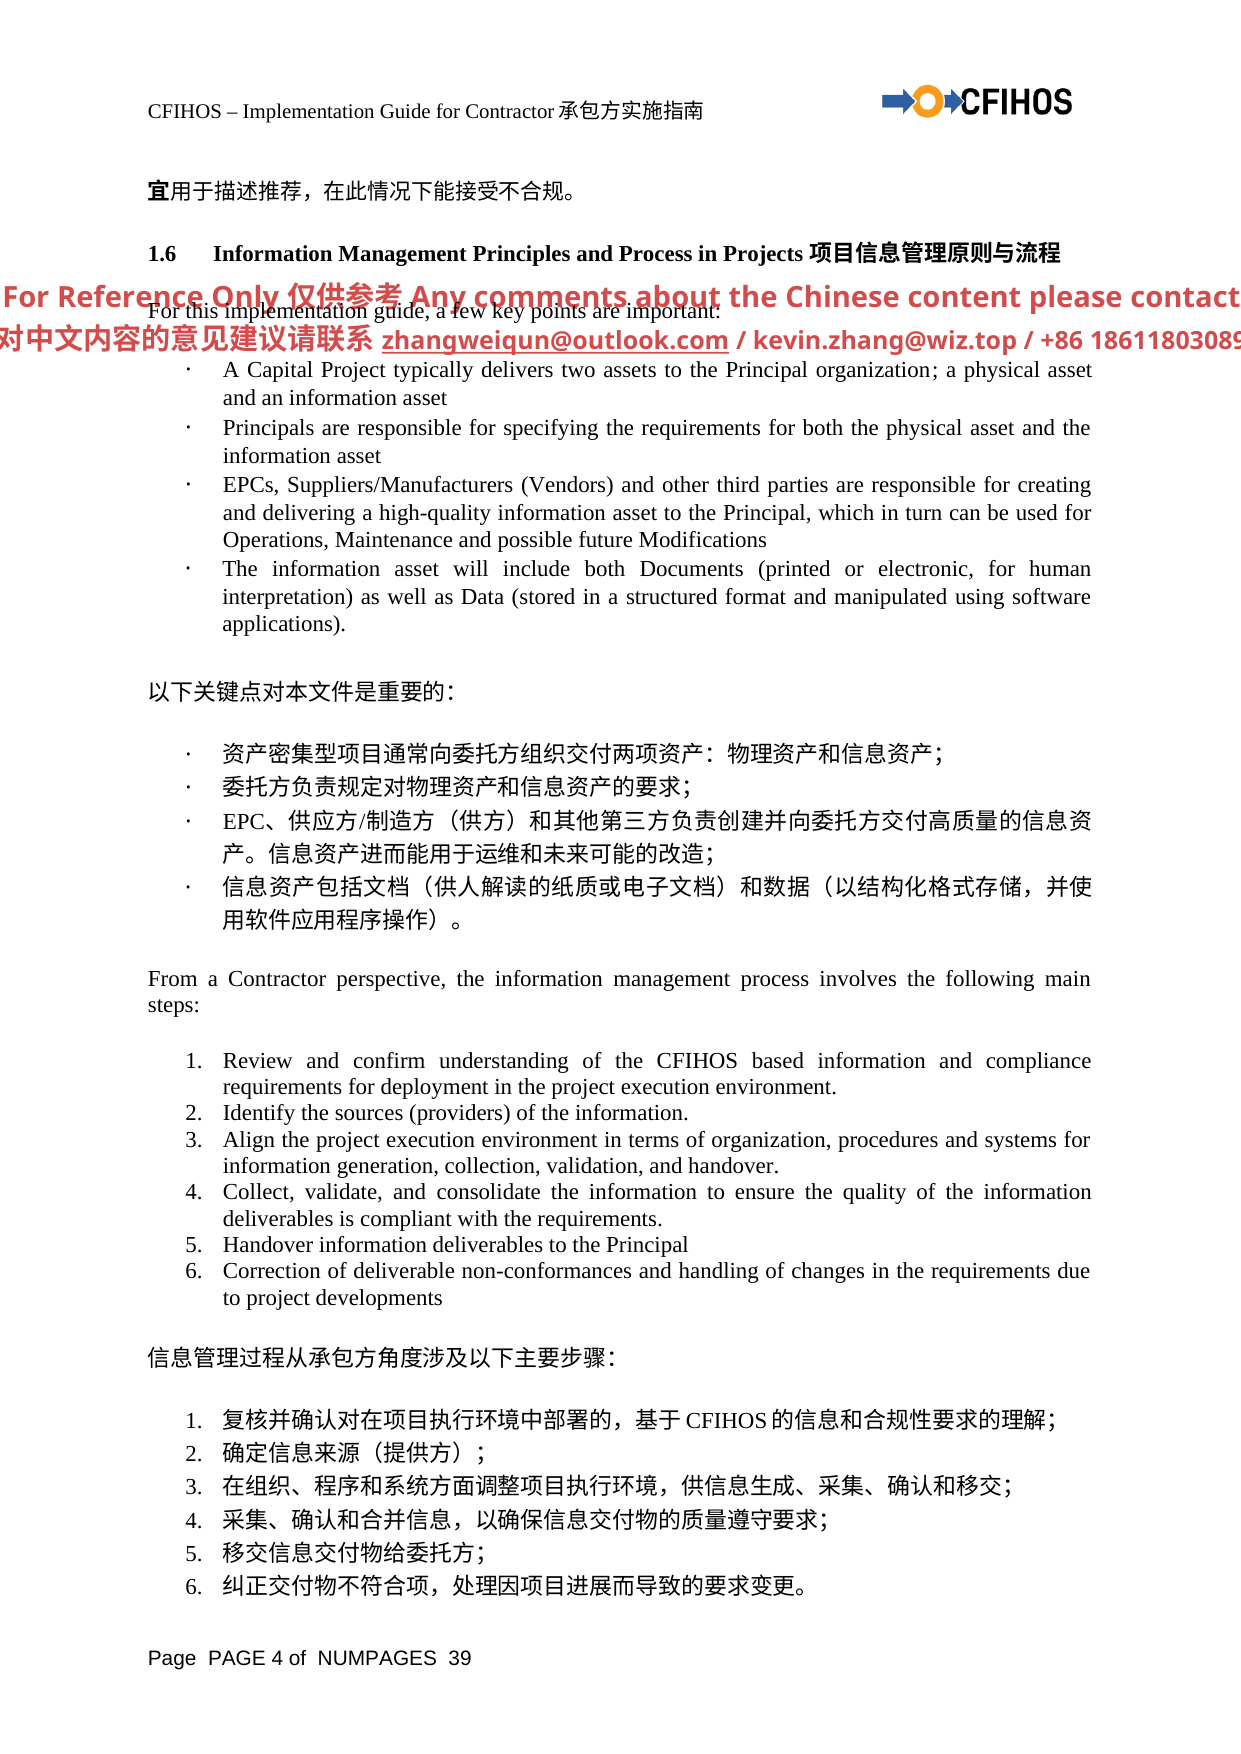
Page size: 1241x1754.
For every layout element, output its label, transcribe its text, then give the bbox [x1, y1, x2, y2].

text 宜用于描述推荐，在此情况下能接受不合规。 [148, 172, 1092, 206]
text From a Contractor perspective, the information management process involves the following main steps: [148, 965, 1092, 1017]
list Collect, validate, and consolidate the information to ensure the quality of the information deliverables is compliant with the requirements. [185, 1178, 1092, 1231]
subtitle Information Management Principles and Process in Projects 项目信息管理原则与流程 [148, 235, 1092, 268]
list 委托方负责规定对物理资产和信息资产的要求； [185, 769, 1092, 802]
list Correction of deliverable non-conformances and handling of changes in the requirements due to project developments [185, 1257, 1092, 1310]
list 信息资产包括文档（供人解读的纸质或电子文档）和数据（以结构化格式存储，并使用软件应用程序操作）。 [185, 869, 1092, 936]
list Principals are responsible for specifying the requirements for both the physical asset and the information asset [185, 410, 1092, 468]
list Review and confirm understanding of the CFIHOS based information and compliance requirements for deployment in the project execution environment. [185, 1047, 1092, 1099]
text 以下关键点对本文件是重要的： [148, 673, 1092, 707]
list 确定信息来源（提供方）； [185, 1435, 1092, 1468]
list EPCs, Suppliers/Manufacturers (Vendors) and other third parties are responsible for creating and delivering a high-quality information asset to the Principal, which in turn can be used for Operations, Maintenance and possible future Modifications [185, 468, 1092, 552]
list 采集、确认和合并信息，以确保信息交付物的质量遵守要求； [185, 1501, 1092, 1535]
text For this implementation guide, a few key points are important: [148, 297, 1092, 324]
list Handover information deliverables to the Principal [185, 1231, 1092, 1257]
list Identify the sources (providers) of the information. [185, 1099, 1092, 1126]
list EPC、供应方/制造方（供方）和其他第三方负责创建并向委托方交付高质量的信息资产。信息资产进而能用于运维和未来可能的改造； [185, 802, 1092, 869]
list A Capital Project typically delivers two assets to the Principal organization; a physical asset and an information asset [185, 353, 1092, 410]
text 信息管理过程从承包方角度涉及以下主要步骤： [148, 1339, 1092, 1373]
list 在组织、程序和系统方面调整项目执行环境，供信息生成、采集、确认和移交； [185, 1468, 1092, 1501]
list 资产密集型项目通常向委托方组织交付两项资产：物理资产和信息资产； [185, 736, 1092, 769]
list Align the project execution environment in terms of organization, procedures and systems for information generation, collection, validation, and handover. [185, 1126, 1092, 1178]
list 纠正交付物不符合项，处理因项目进展而导致的要求变更。 [185, 1568, 1092, 1601]
picture [877, 82, 1078, 119]
list 复核并确认对在项目执行环境中部署的，基于CFIHOS的信息和合规性要求的理解； [185, 1402, 1092, 1435]
list The information asset will include both Documents (printed or electronic, for human interpretation) as well as Data (stored in a structured format and manipulated using software applications). [185, 552, 1092, 636]
list 移交信息交付物给委托方； [185, 1535, 1092, 1568]
